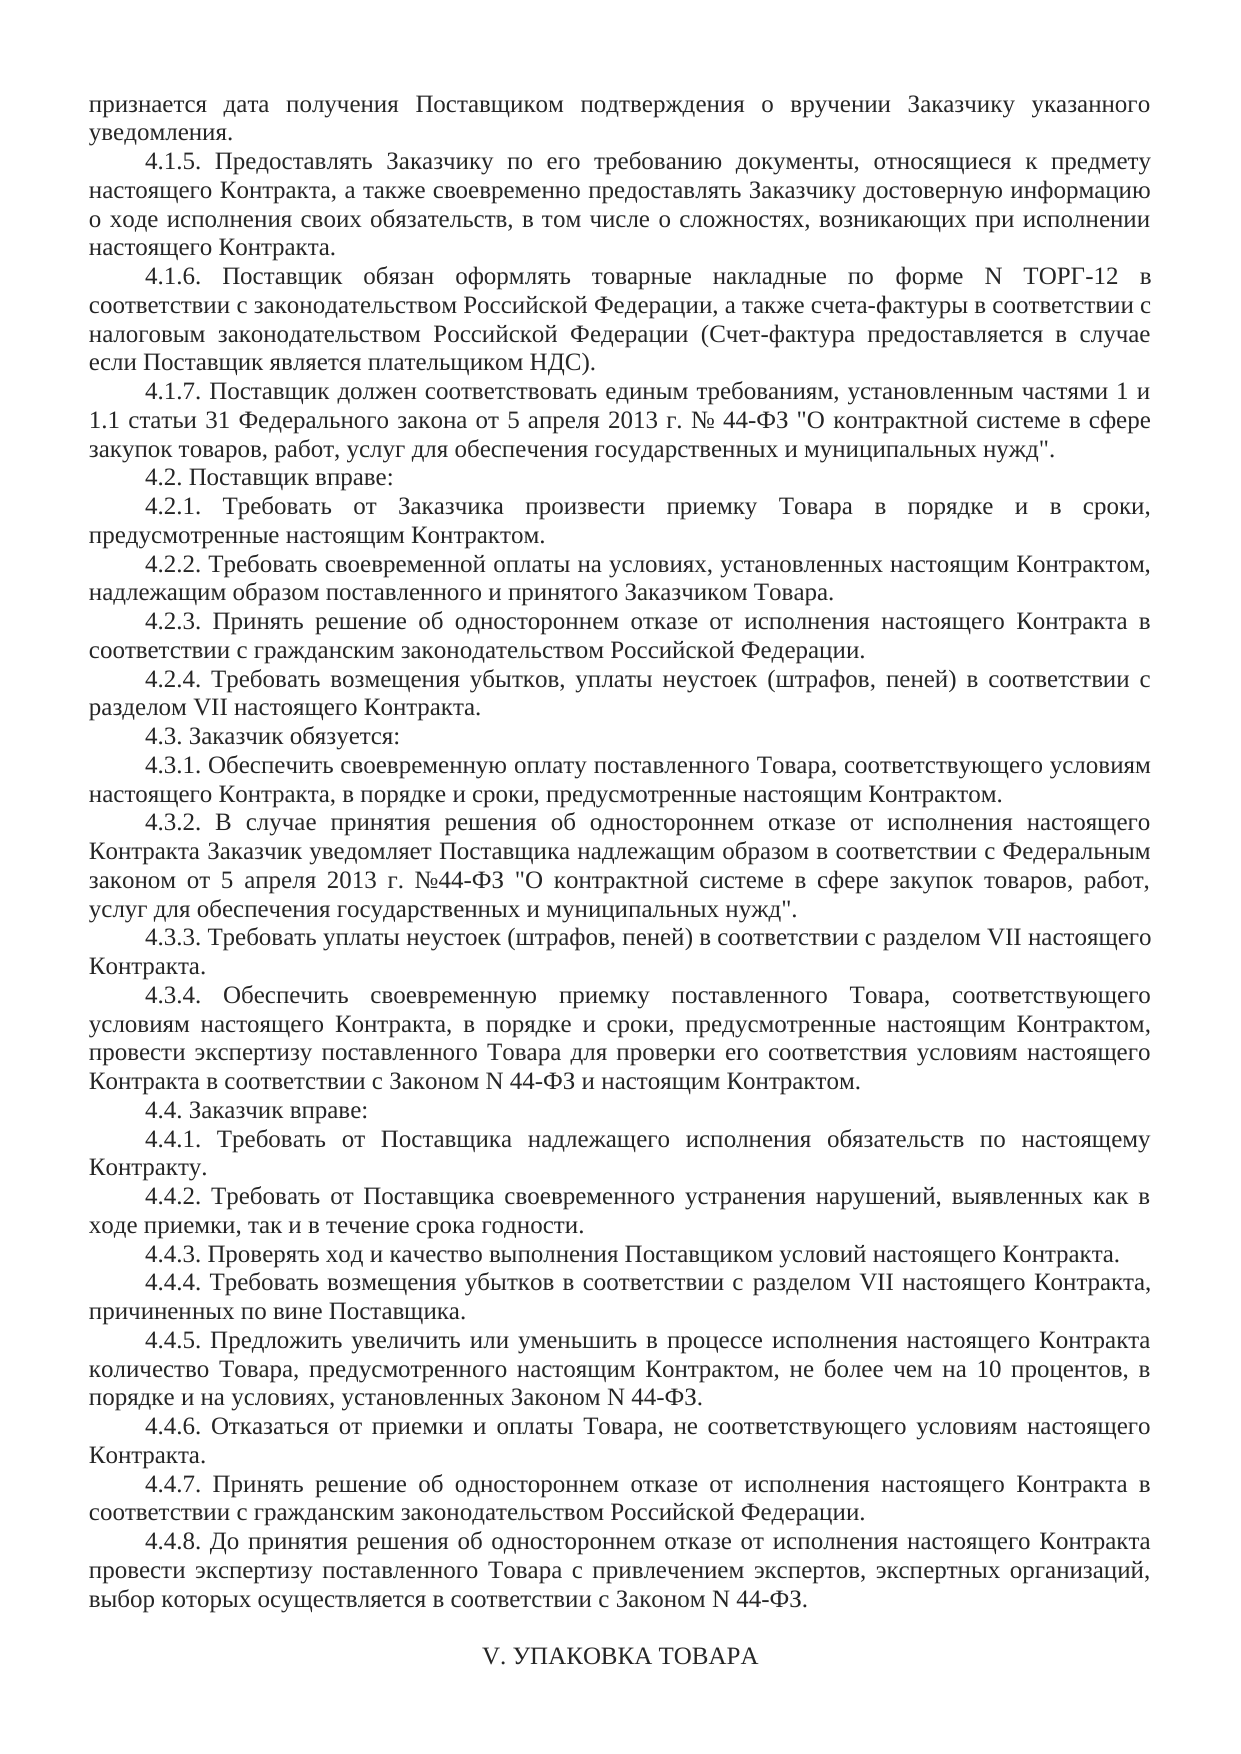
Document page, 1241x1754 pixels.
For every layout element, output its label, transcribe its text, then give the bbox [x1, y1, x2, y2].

text 4.4.7. Принять решение об одностороннем отказе от исполнения настоящего Контракта в соответствии с гражданским законодательством Российской Федерации. [89, 1469, 1152, 1526]
text 4.3.1. Обеспечить своевременную оплату поставленного Товара, соответствующего условиям настоящего Контракта, в порядке и сроки, предусмотренные настоящим Контрактом. [89, 750, 1152, 807]
text 4.2.4. Требовать возмещения убытков, уплаты неустоек (штрафов, пеней) в соответствии с разделом VII настоящего Контракта. [89, 664, 1152, 721]
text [89, 89, 1152, 146]
text 4.4.2. Требовать от Поставщика своевременного устранения нарушений, выявленных как в ходе приемки, так и в течение срока годности. [89, 1181, 1152, 1239]
text 4.1.7. Поставщик должен соответствовать единым требованиям, установленным частями 1 и 1.1 статьи 31 Федерального закона от 5 апреля 2013 г. № 44-ФЗ "О контрактной системе в сфере закупок товаров, работ, услуг для обеспечения государственных и муниципальных нужд". [89, 376, 1152, 462]
text 4.1.5. Предоставлять Заказчику по его требованию документы, относящиеся к предмету настоящего Контракта, а также своевременно предоставлять Заказчику достоверную информацию о ходе исполнения своих обязательств, в том числе о сложностях, возникающих при исполнении настоящего Контракта. [89, 146, 1152, 261]
text 4.4.5. Предложить увеличить или уменьшить в процессе исполнения настоящего Контракта количество Товара, предусмотренного настоящим Контрактом, не более чем на 10 процентов, в порядке и на условиях, установленных Законом N 44-ФЗ. [89, 1325, 1152, 1411]
text 4.3. Заказчик обязуется: [89, 721, 1152, 750]
text 4.4.1. Требовать от Поставщика надлежащего исполнения обязательств по настоящему Контракту. [89, 1124, 1152, 1181]
text V. УПАКОВКА ТОВАРА [89, 1641, 1152, 1670]
text 4.2. Поставщик вправе: [89, 462, 1152, 491]
text 4.1.6. Поставщик обязан оформлять товарные накладные по форме N ТОРГ-12 в соответствии с законодательством Российской Федерации, а также счета-фактуры в соответствии с налоговым законодательством Российской Федерации (Счет-фактура предоставляется в случае если Поставщик является плательщиком НДС). [89, 261, 1152, 376]
text 4.4. Заказчик вправе: [89, 1095, 1152, 1124]
text 4.2.3. Принять решение об одностороннем отказе от исполнения настоящего Контракта в соответствии с гражданским законодательством Российской Федерации. [89, 606, 1152, 664]
text 4.4.3. Проверять ход и качество выполнения Поставщиком условий настоящего Контракта. [89, 1239, 1152, 1267]
text 4.4.6. Отказаться от приемки и оплаты Товара, не соответствующего условиям настоящего Контракта. [89, 1411, 1152, 1469]
text 4.2.2. Требовать своевременной оплаты на условиях, установленных настоящим Контрактом, надлежащим образом поставленного и принятого Заказчиком Товара. [89, 549, 1152, 606]
text 4.2.1. Требовать от Заказчика произвести приемку Товара в порядке и в сроки, предусмотренные настоящим Контрактом. [89, 491, 1152, 549]
text 4.3.2. В случае принятия решения об одностороннем отказе от исполнения настоящего Контракта Заказчик уведомляет Поставщика надлежащим образом в соответствии с Федеральным законом от 5 апреля 2013 г. №44-ФЗ "О контрактной системе в сфере закупок товаров, работ, услуг для обеспечения государственных и муниципальных нужд". [89, 807, 1152, 922]
text 4.3.3. Требовать уплаты неустоек (штрафов, пеней) в соответствии с разделом VII настоящего Контракта. [89, 922, 1152, 980]
text 4.4.4. Требовать возмещения убытков в соответствии с разделом VII настоящего Контракта, причиненных по вине Поставщика. [89, 1267, 1152, 1325]
text 4.4.8. До принятия решения об одностороннем отказе от исполнения настоящего Контракта провести экспертизу поставленного Товара с привлечением экспертов, экспертных организаций, выбор которых осуществляется в соответствии с Законом N 44-ФЗ. [89, 1526, 1152, 1612]
text 4.3.4. Обеспечить своевременную приемку поставленного Товара, соответствующего условиям настоящего Контракта, в порядке и сроки, предусмотренные настоящим Контрактом, провести экспертизу поставленного Товара для проверки его соответствия условиям настоящего Контракта в соответствии с Законом N 44-ФЗ и настоящим Контрактом. [89, 980, 1152, 1095]
